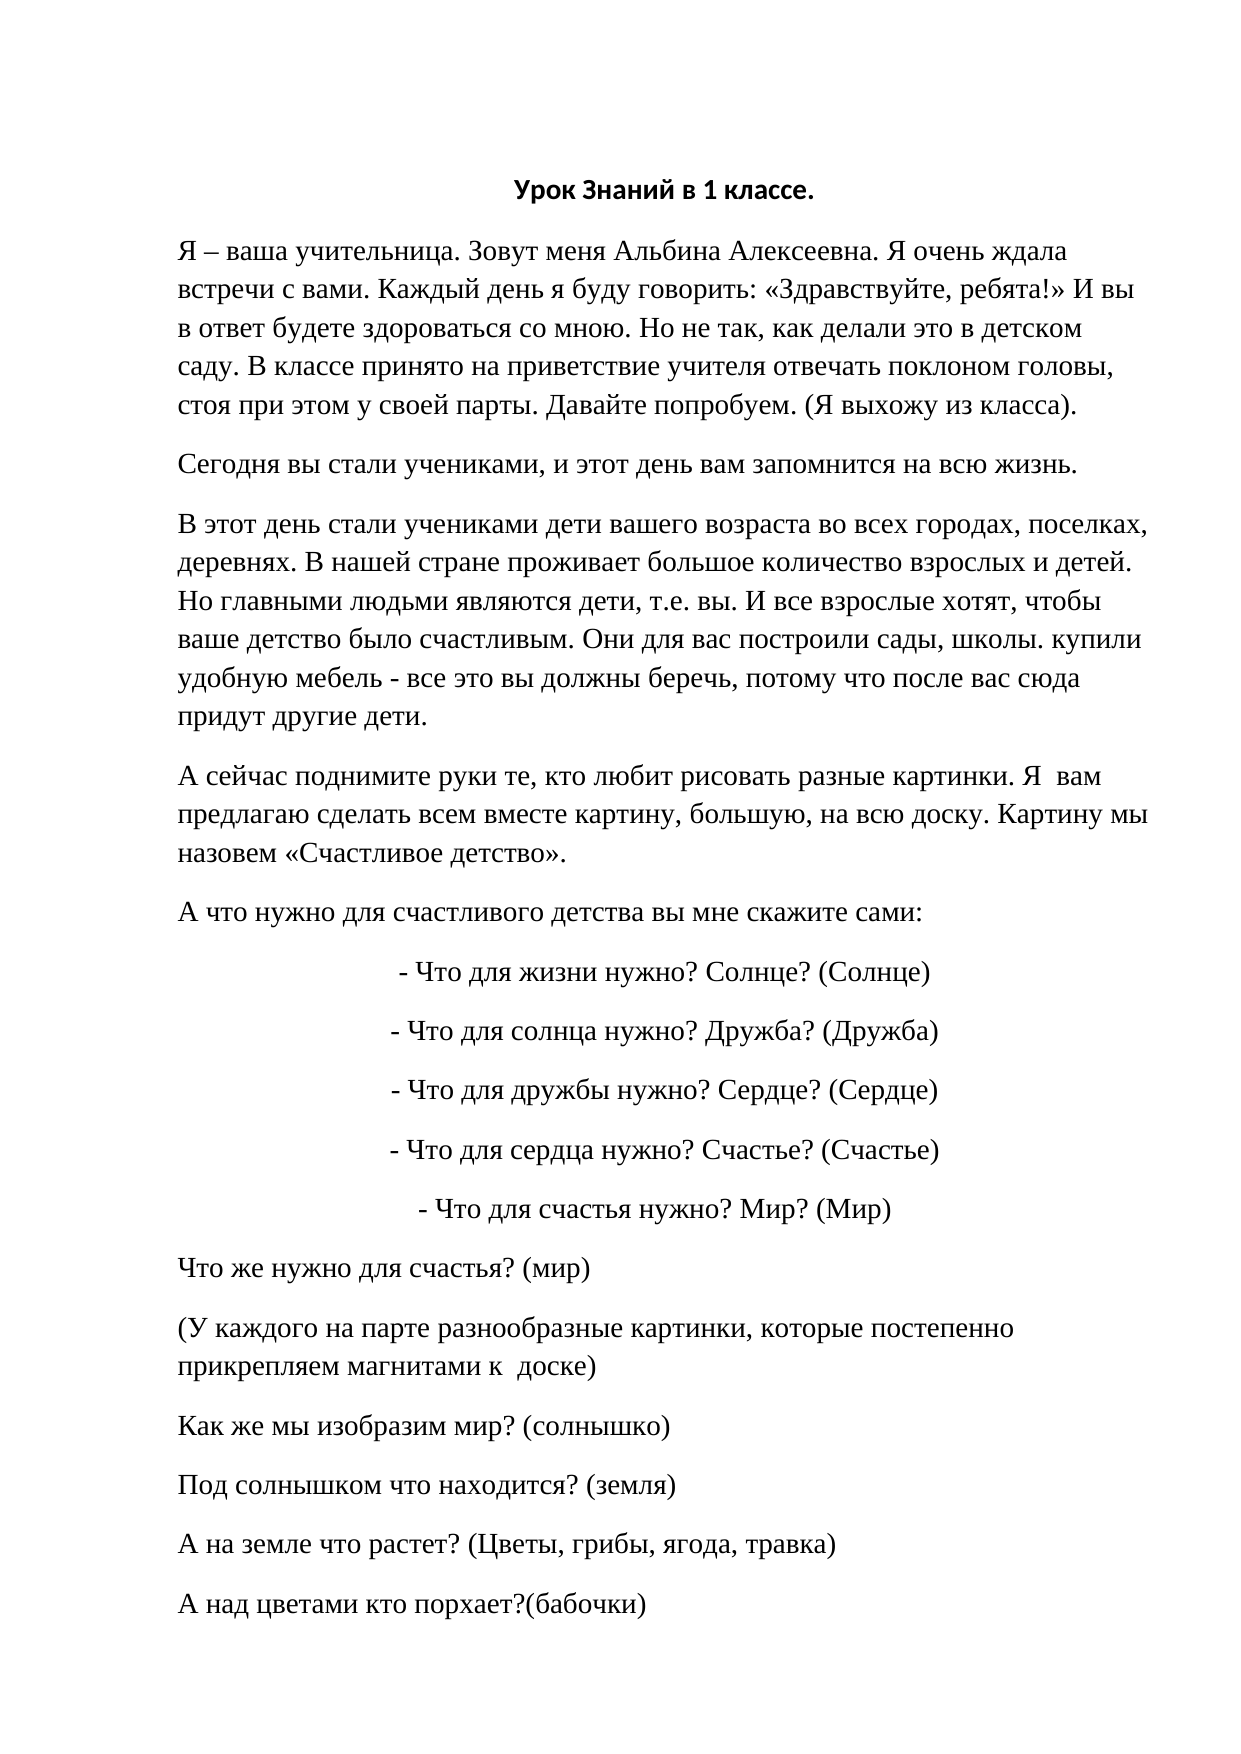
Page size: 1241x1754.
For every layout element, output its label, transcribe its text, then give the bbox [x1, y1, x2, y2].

text В этот день стали учениками дети вашего возраста во всех городах, поселках, деревнях. В нашей стране проживает большое количество взрослых и детей. Но главными людьми являются дети, т.е. вы. И все взрослые хотят, чтобы ваше детство было счастливым. Они для вас построили сады, школы. купили удобную мебель - все это вы должны беречь, потому что после вас сюда придут другие дети. [177, 506, 1152, 732]
text А на земле что растет? (Цветы, грибы, ягода, травка) [177, 1527, 1152, 1560]
text Я – ваша учительница. Зовут меня Альбина Алексеевна. Я очень ждала встречи с вами. Каждый день я буду говорить: «Здравствуйте, ребята!» И вы в ответ будете здороваться со мною. Но не так, как делали это в детском саду. В классе принято на приветствие учителя отвечать поклоном головы, стоя при этом у своей парты. Давайте попробуем. (Я выхожу из класса). [177, 233, 1152, 421]
text А над цветами кто порхает?(бабочки) [177, 1586, 1152, 1619]
text Под солнышком что находится? (земля) [177, 1467, 1152, 1501]
text - Что для жизни нужно? Солнце? (Солнце) [177, 954, 1152, 987]
text - Что для сердца нужно? Счастье? (Счастье) [177, 1132, 1152, 1165]
text Как же мы изобразим мир? (солнышко) [177, 1408, 1152, 1441]
text А что нужно для счастливого детства вы мне скажите сами: [177, 894, 1152, 928]
text - Что для солнца нужно? Дружба? (Дружба) [177, 1013, 1152, 1047]
text - Что для счастья нужно? Мир? (Мир) [177, 1191, 1152, 1225]
text - Что для дружбы нужно? Сердце? (Сердце) [177, 1072, 1152, 1106]
text (У каждого на парте разнообразные картинки, которые постепенно прикрепляем магнитами к доске) [177, 1310, 1152, 1382]
text Урок Знаний в 1 классе. [177, 171, 1152, 207]
text А сейчас поднимите руки те, кто любит рисовать разные картинки. Я вам предлагаю сделать всем вместе картину, большую, на всю доску. Картину мы назовем «Счастливое детство». [177, 758, 1152, 868]
text Сегодня вы стали учениками, и этот день вам запомнится на всю жизнь. [177, 446, 1152, 480]
text Что же нужно для счастья? (мир) [177, 1251, 1152, 1284]
